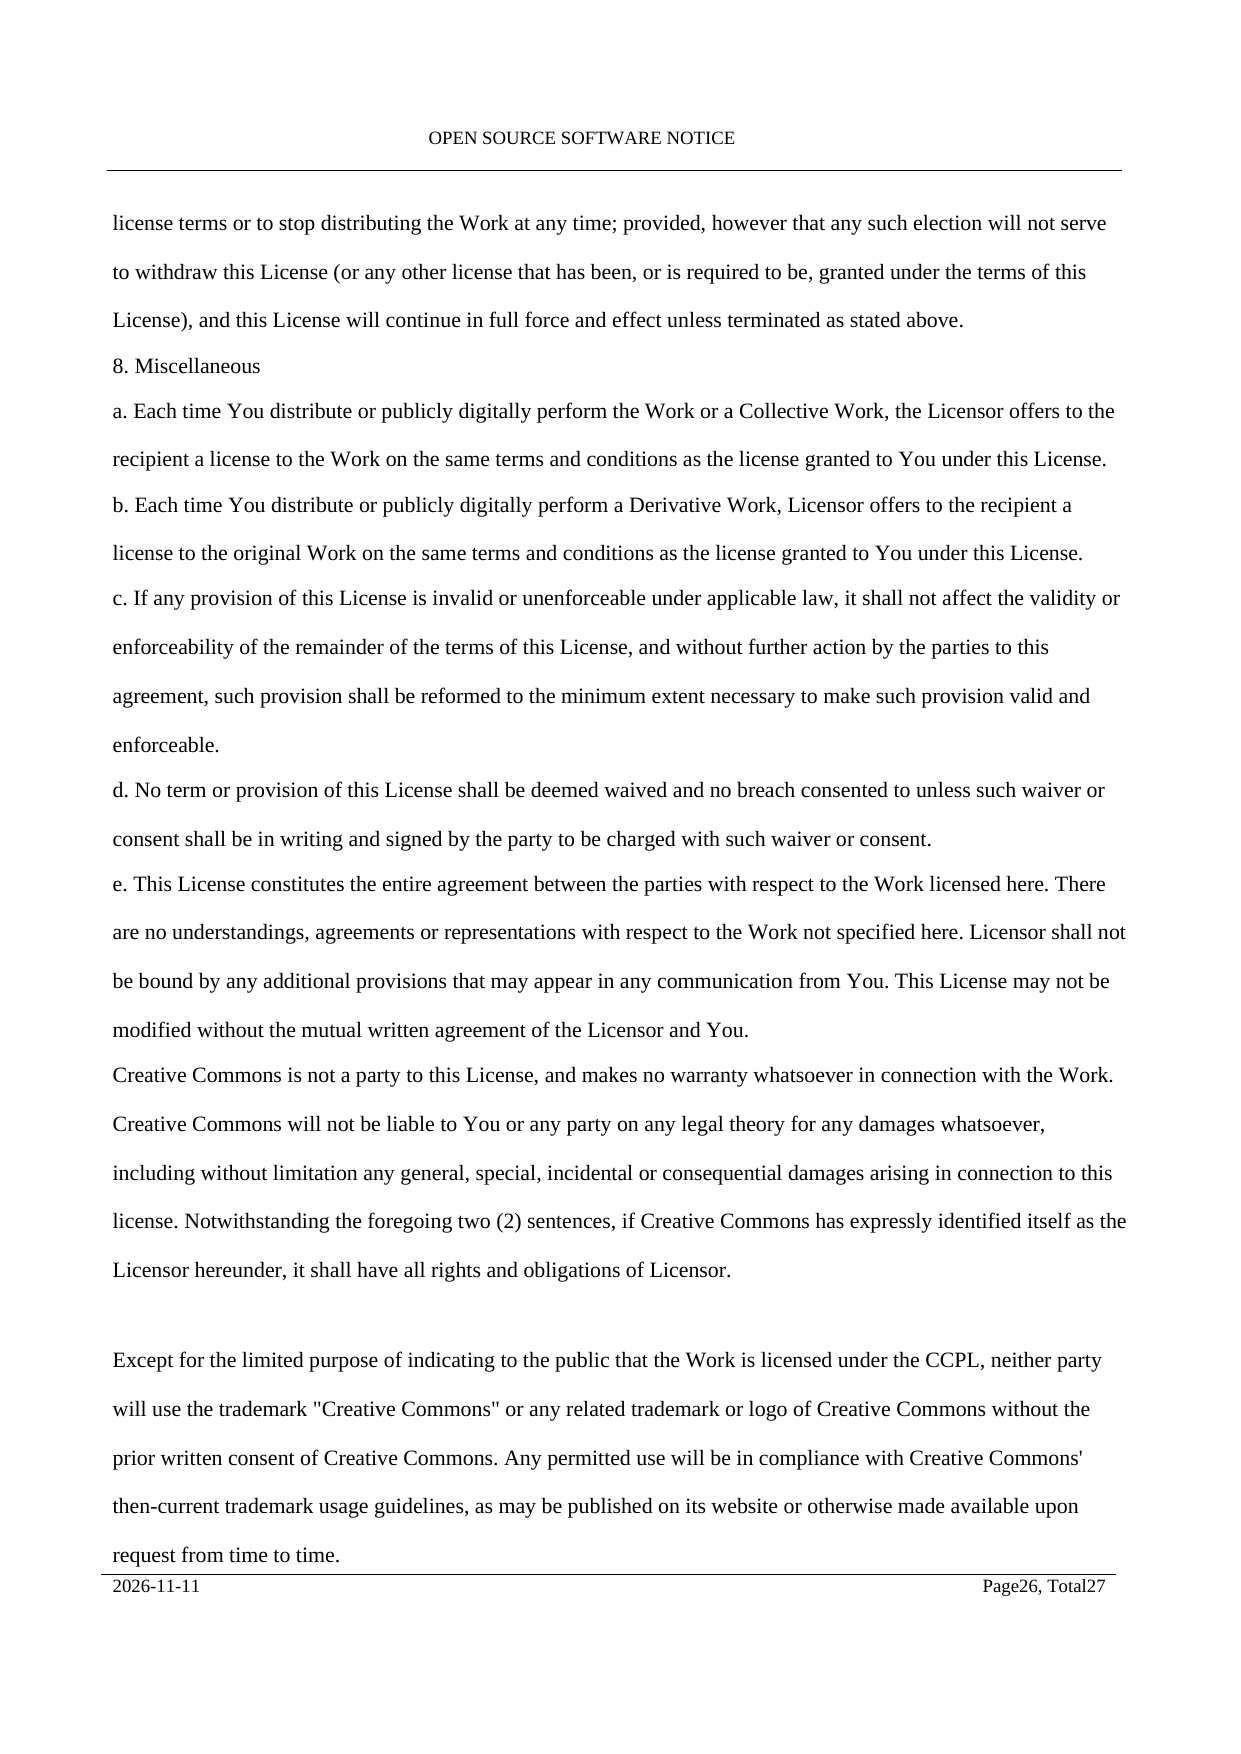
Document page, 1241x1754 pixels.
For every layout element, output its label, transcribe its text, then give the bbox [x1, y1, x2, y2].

text Except for the limited purpose of indicating to the public that the Work is licensed under the CCPL, neither party will use the trademark "Creative Commons" or any related trademark or logo of Creative Commons without the prior written consent of Creative Commons. Any permitted use will be in compliance with Creative Commons' then-current trademark usage guidelines, as may be published on its website or otherwise made available upon request from time to time. [112, 1343, 1128, 1571]
text 8. Miscellaneous [112, 349, 1128, 381]
text a. Each time You distribute or publicly digitally perform the Work or a Collective Work, the Licensor offers to the recipient a license to the Work on the same terms and conditions as the license granted to You under this License. [112, 394, 1128, 475]
text e. This License constitutes the entire agreement between the parties with respect to the Work licensed here. There are no understandings, agreements or representations with respect to the Work not specified here. Licensor shall not be bound by any additional provisions that may appear in any communication from You. This License may not be modified without the mutual written agreement of the Licensor and You. [112, 867, 1128, 1046]
text d. No term or provision of this License shall be deemed waived and no breach consented to unless such waiver or consent shall be in writing and signed by the party to be charged with such waiver or consent. [112, 773, 1128, 854]
text c. If any provision of this License is invalid or unenforceable under applicable law, it shall not affect the validity or enforceability of the remainder of the terms of this License, and without further action by the parties to this agreement, such provision shall be reformed to the minimum extent necessary to make such provision valid and enforceable. [112, 582, 1128, 761]
text b. Each time You distribute or publicly digitally perform a Derivative Work, Licensor offers to the recipient a license to the original Work on the same terms and conditions as the license granted to You under this License. [112, 488, 1128, 569]
text Creative Commons is not a party to this License, and makes no warranty whatsoever in connection with the Work. Creative Commons will not be liable to You or any party on any legal theory for any damages whatsoever, including without limitation any general, special, incidental or consequential damages arising in connection to this license. Notwithstanding the foregoing two (2) sentences, if Creative Commons has expressly identified itself as the Licensor hereunder, it shall have all rights and obligations of Licensor. [112, 1058, 1128, 1286]
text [112, 206, 1128, 336]
